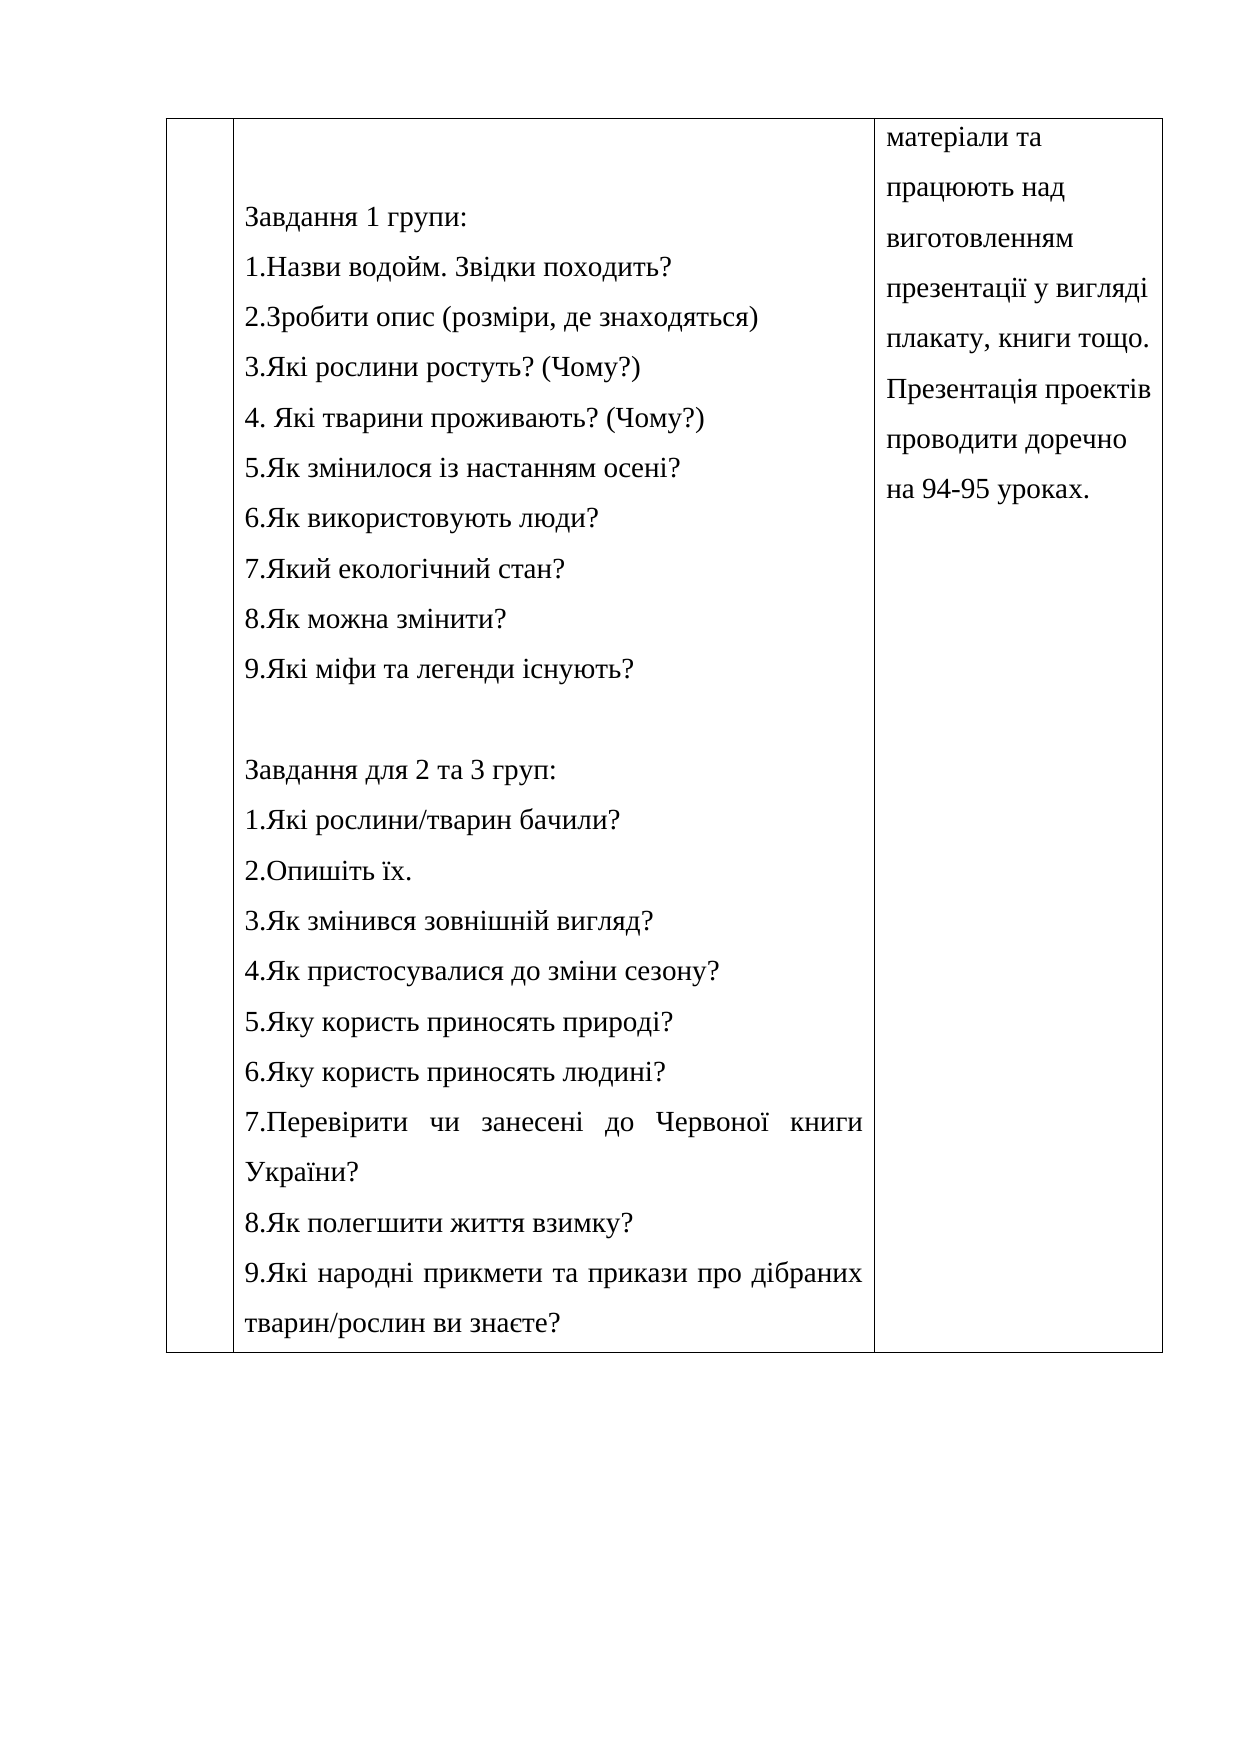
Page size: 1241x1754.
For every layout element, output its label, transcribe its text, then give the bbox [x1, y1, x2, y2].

table_cell 4 [167, 119, 233, 1352]
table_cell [234, 119, 874, 1352]
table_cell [875, 119, 1162, 1352]
